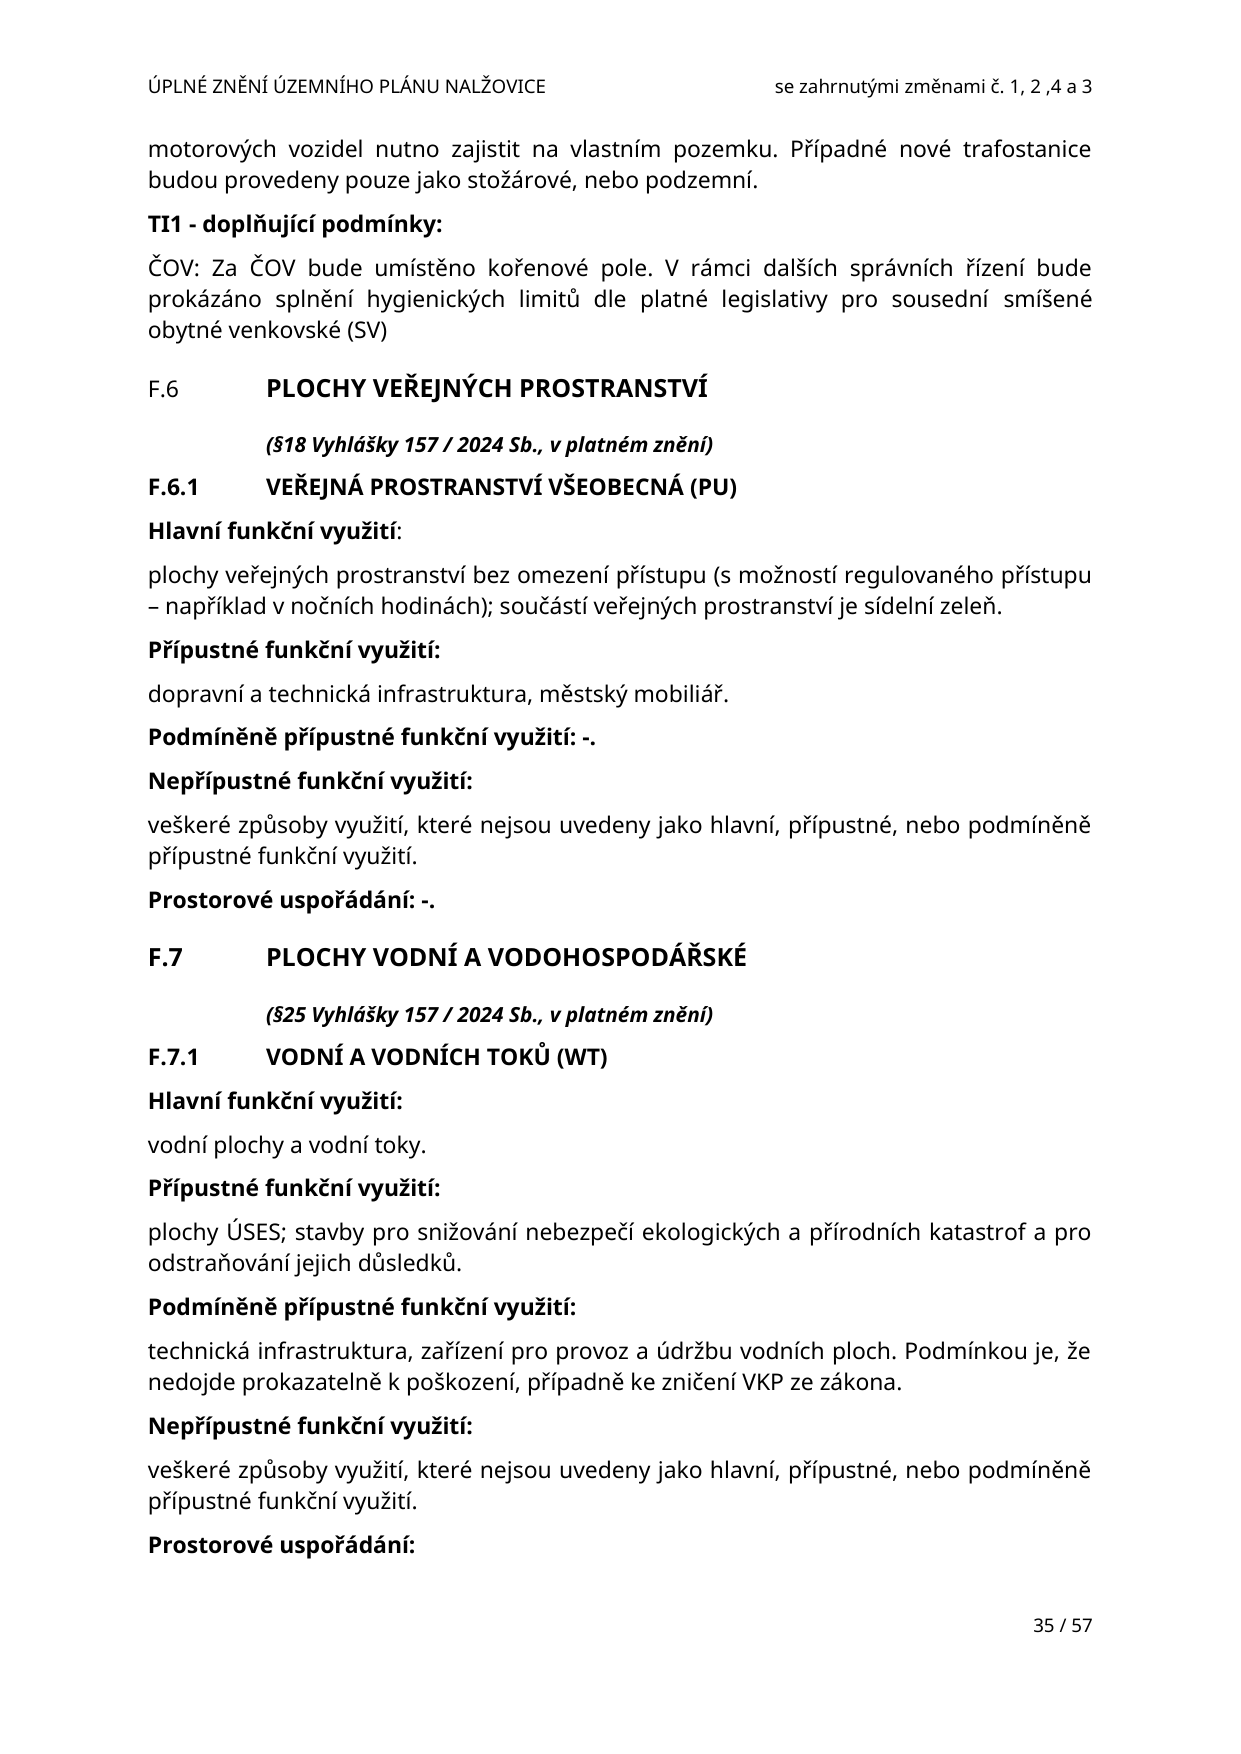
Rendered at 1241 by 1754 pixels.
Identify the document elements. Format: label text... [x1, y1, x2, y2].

text Hlavní funkční využití: [148, 515, 1093, 546]
text Přípustné funkční využití: [148, 1172, 1093, 1203]
text Nepřípustné funkční využití: [148, 765, 1093, 796]
text PLOCHY VEŘEJNÝCH PROSTRANSTVÍ [148, 370, 1093, 404]
text Přípustné funkční využití: [148, 634, 1093, 665]
text dopravní a technická infrastruktura, městský mobiliář. [148, 678, 1093, 709]
text technická infrastruktura, zařízení pro provoz a údržbu vodních ploch. Podmínkou je, že nedojde prokazatelně k poškození, případně ke zničení VKP ze zákona. [148, 1335, 1093, 1397]
text Nepřípustné funkční využití: [148, 1410, 1093, 1441]
text ČOV: Za ČOV bude umístěno kořenové pole. V rámci dalších správních řízení bude prokázáno splnění hygienických limitů dle platné legislativy pro sousední smíšené obytné venkovské (SV) [148, 252, 1093, 345]
text Podmíněně přípustné funkční využití: [148, 1291, 1093, 1322]
text PLOCHY VODNÍ A VODOHOSPODÁŘSKÉ [148, 940, 1093, 974]
text veškeré způsoby využití, které nejsou uvedeny jako hlavní, přípustné, nebo podmíněně přípustné funkční využití. [148, 809, 1093, 871]
text TI1 - doplňující podmínky: [148, 208, 1093, 239]
text Hlavní funkční využití: [148, 1085, 1093, 1116]
text plochy ÚSES; stavby pro snižování nebezpečí ekologických a přírodních katastrof a pro odstraňování jejich důsledků. [148, 1216, 1093, 1278]
text veškeré způsoby využití, které nejsou uvedeny jako hlavní, přípustné, nebo podmíněně přípustné funkční využití. [148, 1453, 1093, 1516]
text VEŘEJNÁ PROSTRANSTVÍ VŠEOBECNÁ (PU) [148, 471, 1093, 503]
text Prostorové uspořádání: -. [148, 884, 1093, 915]
text Prostorové uspořádání: [148, 1528, 1093, 1560]
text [148, 133, 1093, 195]
text VODNÍ A VODNÍCH TOKŮ (WT) [148, 1041, 1093, 1072]
text (§18 Vyhlášky 157 / 2024 Sb., v platném znění) [266, 430, 1093, 459]
text (§25 Vyhlášky 157 / 2024 Sb., v platném znění) [266, 1000, 1093, 1028]
text Podmíněně přípustné funkční využití: -. [148, 721, 1093, 753]
text vodní plochy a vodní toky. [148, 1128, 1093, 1160]
text plochy veřejných prostranství bez omezení přístupu (s možností regulovaného přístupu – například v nočních hodinách); součástí veřejných prostranství je sídelní zeleň. [148, 559, 1093, 621]
